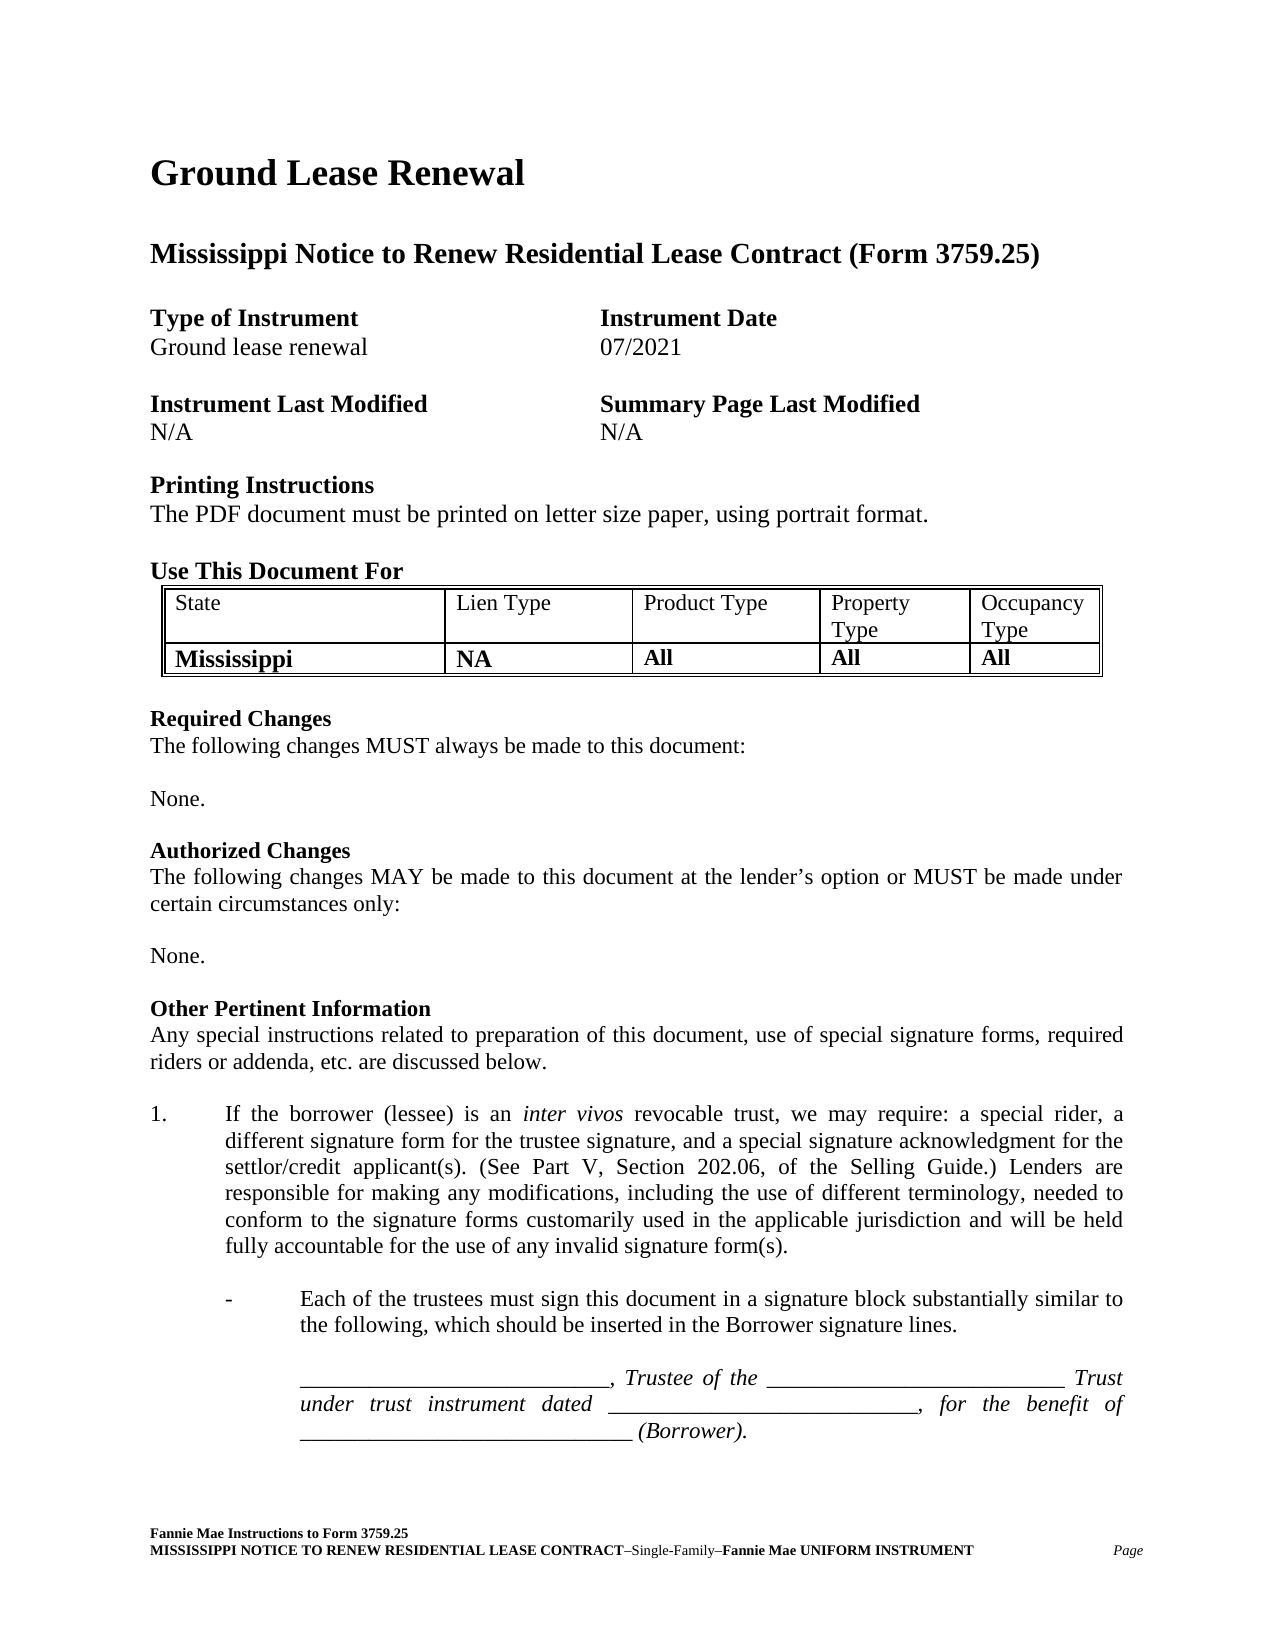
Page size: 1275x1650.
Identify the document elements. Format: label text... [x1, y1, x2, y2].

text The PDF document must be printed on letter size paper, using portrait format. [150, 499, 1125, 528]
table_cell All [971, 644, 1099, 672]
text Type of Instrument Instrument Date [150, 303, 1125, 332]
table_cell NA [446, 644, 632, 672]
text Use This Document For [150, 556, 1125, 585]
text None. [150, 942, 1125, 969]
text - Each of the trustees must sign this document in a signature block substantially similar to the following, which should be inserted in the Borrower signature lines. [225, 1285, 1125, 1338]
table_header Lien Type [446, 590, 632, 642]
text Notice to Renew Residential Lease Contract (Form 3759.25) [150, 236, 1125, 270]
text The following changes be made to this document at the lender’s option or MUST be made under certain circumstances only: [150, 863, 1125, 916]
table_header State [166, 590, 444, 642]
table_cell [166, 644, 444, 672]
text ___________________________, Trustee of the __________________________ Trust under trust instrument dated ___________________________, for the benefit of _____________________________ (Borrower). [300, 1364, 1125, 1443]
text 1. If the borrower (lessee) is an inter vivos revocable trust, we may require: a special rider, a different signature form for the trustee signature, and a special signature acknowledgment for the settlor/credit applicant(s). (See Part V, Section 202.06, of the Selling Guide.) Lenders are responsible for making any modifications, including the use of different terminology, needed to conform to the signature forms customarily used in the applicable jurisdiction and will be held fully accountable for the use of any invalid signature form(s). [150, 1100, 1125, 1258]
text Authorized Changes [150, 837, 1125, 863]
text Ground Lease Renewal [150, 150, 1125, 193]
text Ground lease renewal 07/2021 [150, 332, 1125, 360]
table_header Occupancy Type [971, 590, 1099, 642]
table_header Property Type [821, 590, 969, 642]
text Required Changes [150, 706, 1125, 732]
text Printing Instructions [150, 470, 1125, 499]
table_header Product Type [633, 590, 819, 642]
text N/A N/A [150, 417, 1125, 446]
text The following changes MUST always be made to this document: [150, 732, 1125, 758]
table_cell All [821, 644, 969, 672]
text Instrument Last Modified Summary Page Last Modified [150, 389, 1125, 417]
text Other Pertinent Information [150, 995, 1125, 1021]
table_cell All [633, 644, 819, 672]
text None. [150, 784, 1125, 811]
text Any special instructions related to preparation of this document, use of special signature forms, required riders or addenda, etc. are discussed below. [150, 1021, 1125, 1074]
